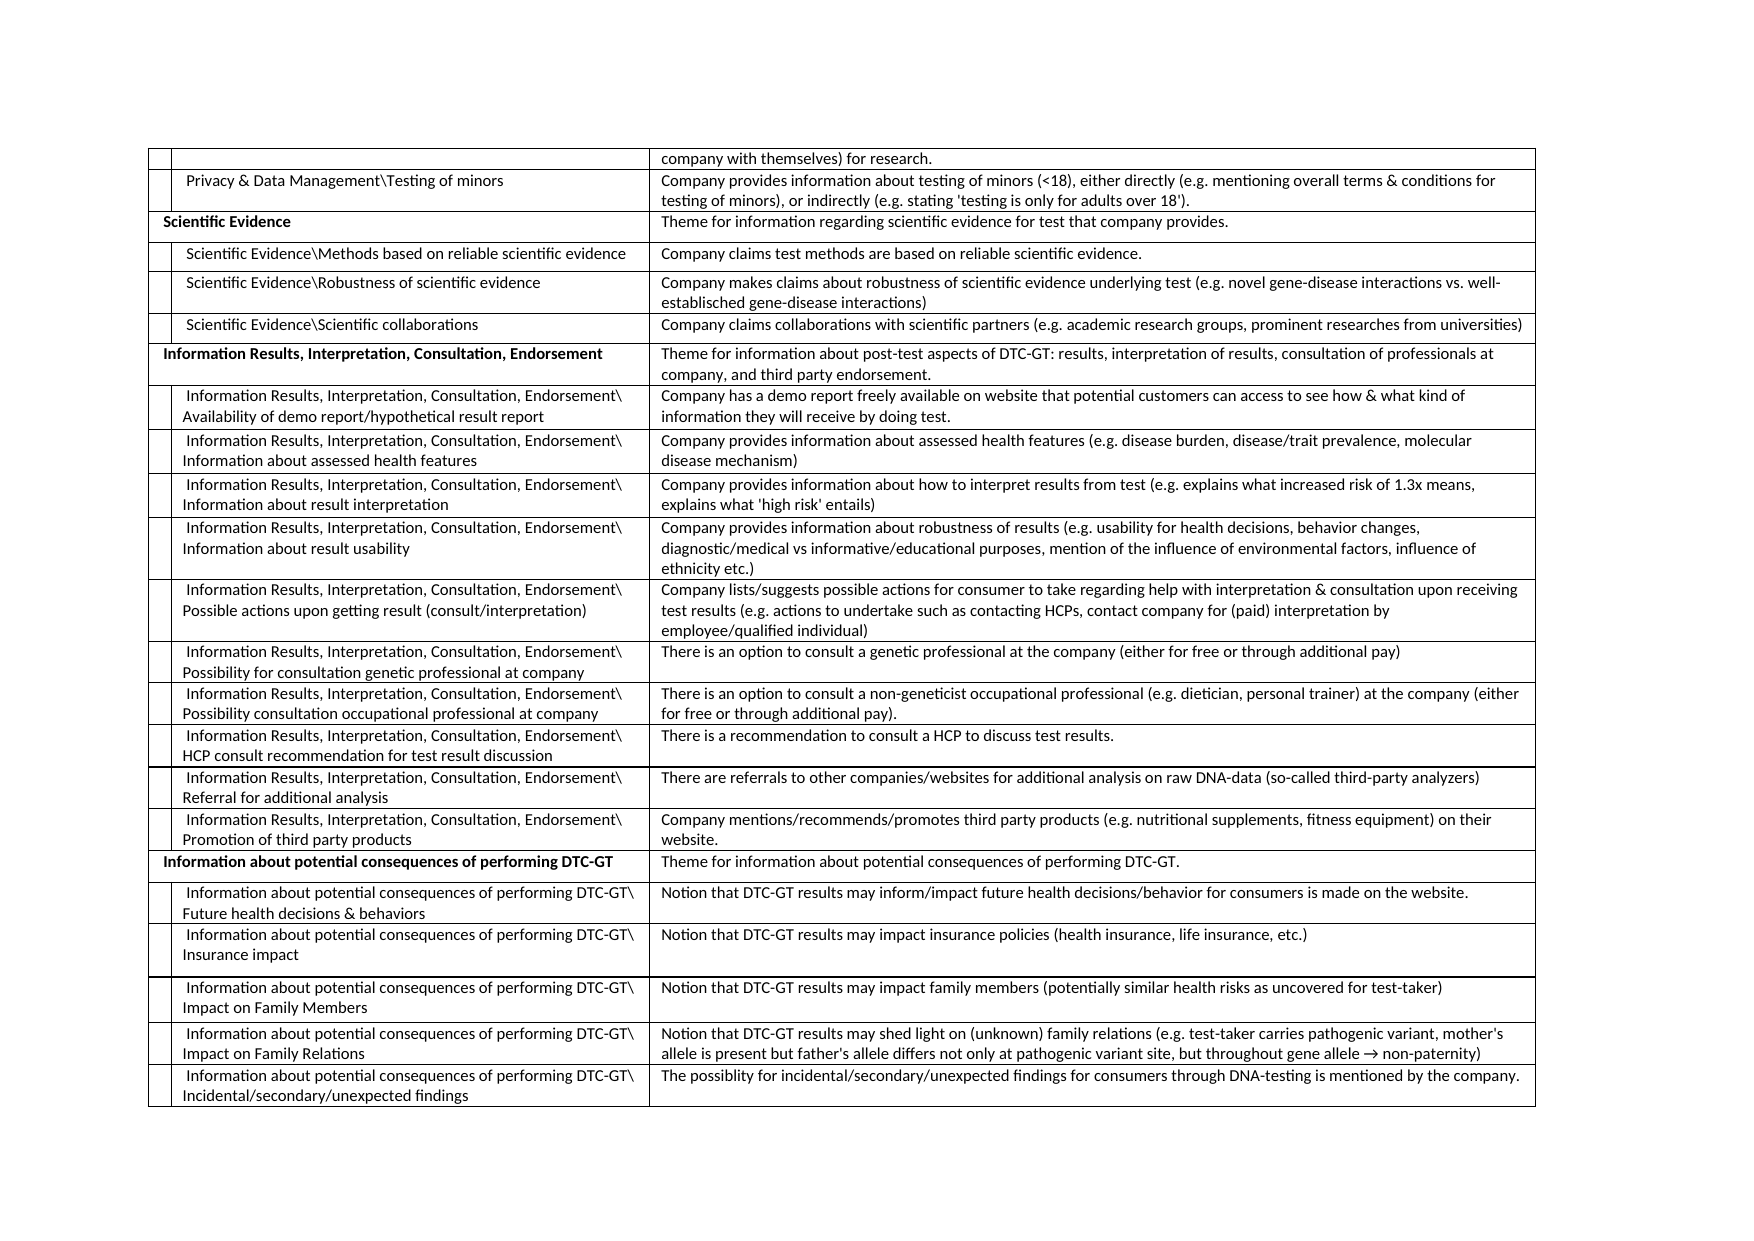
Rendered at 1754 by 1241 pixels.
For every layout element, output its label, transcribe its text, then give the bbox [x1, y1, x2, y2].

table_cell Information about potential consequences of performing DTC-GT\Future health decisions & behaviors [172, 883, 649, 923]
table_cell There are referrals to other companies/websites for additional analysis on raw DNA-data (so-called third-party analyzers) [650, 768, 1535, 808]
table_cell Information about potential consequences of performing DTC-GT\Incidental/secondary/unexpected findings [172, 1065, 649, 1106]
table_cell [149, 1023, 171, 1064]
table_cell Notion that DTC-GT results may impact family members (potentially similar health risks as uncovered for test-taker) [650, 978, 1535, 1022]
table_cell [149, 314, 171, 342]
table_cell Information Results, Interpretation, Consultation, Endorsement\Referral for additional analysis [172, 768, 649, 808]
table_cell There is an option to consult a non-geneticist occupational professional (e.g. dietician, personal trainer) at the company (either for free or through additional pay). [650, 683, 1535, 724]
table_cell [172, 149, 649, 169]
table_cell Information about potential consequences of performing DTC-GT\Impact on Family Members [172, 978, 649, 1022]
table_cell The possiblity for incidental/secondary/unexpected findings for consumers through DNA-testing is mentioned by the company. [650, 1065, 1535, 1106]
table_cell Scientific Evidence\Robustness of scientific evidence [172, 272, 649, 313]
table_cell Information Results, Interpretation, Consultation, Endorsement\HCP consult recommendation for test result discussion [172, 725, 649, 766]
table_cell Notion that DTC-GT results may impact insurance policies (health insurance, life insurance, etc.) [650, 924, 1535, 976]
table_cell Theme for information regarding scientific evidence for test that company provides. [650, 212, 1535, 242]
table_cell [149, 883, 171, 923]
table_cell [149, 978, 171, 1022]
table_cell [149, 149, 171, 169]
table_cell Notion that DTC-GT results may shed light on (unknown) family relations (e.g. test-taker carries pathogenic variant, mother's allele is present but father's allele differs not only at pathogenic variant site, but throughout gene allele → non-paternity) [650, 1023, 1535, 1064]
table_cell Company provides information about testing of minors (<18), either directly (e.g. mentioning overall terms & conditions for testing of minors), or indirectly (e.g. stating 'testing is only for adults over 18'). [650, 170, 1535, 211]
table_cell [149, 809, 171, 850]
table_cell Information Results, Interpretation, Consultation, Endorsement\Promotion of third party products [172, 809, 649, 850]
table_cell Scientific Evidence\Scientific collaborations [172, 314, 649, 342]
table_cell [149, 243, 171, 271]
table_cell Information Results, Interpretation, Consultation, Endorsement\Possibility for consultation genetic professional at company [172, 642, 649, 682]
table_cell Information about potential consequences of performing DTC-GT\Insurance impact [172, 924, 649, 976]
table_cell Company mentions/recommends/promotes third party products (e.g. nutritional supplements, fitness equipment) on their website. [650, 809, 1535, 850]
table_cell Information Results, Interpretation, Consultation, Endorsement\Information about result interpretation [172, 474, 649, 517]
table_cell Theme for information about post-test aspects of DTC-GT: results, interpretation of results, consultation of professionals at company, and third party endorsement. [650, 344, 1535, 385]
table_cell Scientific Evidence [149, 212, 649, 242]
table_cell There is an option to consult a genetic professional at the company (either for free or through additional pay) [650, 642, 1535, 682]
table_cell [149, 642, 171, 682]
table_cell Company provides information about robustness of results (e.g. usability for health decisions, behavior changes, diagnostic/medical vs informative/educational purposes, mention of the influence of environmental factors, influence of ethnicity etc.) [650, 518, 1535, 579]
table_cell [149, 580, 171, 641]
table_cell Information about potential consequences of performing DTC-GT\Impact on Family Relations [172, 1023, 649, 1064]
table_cell Company has a demo report freely available on website that potential customers can access to see how & what kind of information they will receive by doing test. [650, 386, 1535, 429]
table_cell Company provides information about how to interpret results from test (e.g. explains what increased risk of 1.3x means, explains what 'high risk' entails) [650, 474, 1535, 517]
table_cell [149, 474, 171, 517]
table_cell Information Results, Interpretation, Consultation, Endorsement\Information about result usability [172, 518, 649, 579]
table_cell [149, 768, 171, 808]
table_cell [149, 1065, 171, 1106]
table_cell [149, 430, 171, 473]
table_cell Information Results, Interpretation, Consultation, Endorsement\Possibility consultation occupational professional at company [172, 683, 649, 724]
table_cell There is a recommendation to consult a HCP to discuss test results. [650, 725, 1535, 766]
table_cell Company claims collaborations with scientific partners (e.g. academic research groups, prominent researches from universities) [650, 314, 1535, 342]
table_cell Privacy & Data Management\Testing of minors [172, 170, 649, 211]
table_cell [149, 170, 171, 211]
table_cell Company makes claims about robustness of scientific evidence underlying test (e.g. novel gene-disease interactions vs. well-establisched gene-disease interactions) [650, 272, 1535, 313]
table_cell Scientific Evidence\Methods based on reliable scientific evidence [172, 243, 649, 271]
table_cell Information Results, Interpretation, Consultation, Endorsement [149, 344, 649, 385]
table_cell [149, 518, 171, 579]
table_cell [149, 924, 171, 976]
table_cell Company provides information about assessed health features (e.g. disease burden, disease/trait prevalence, molecular disease mechanism) [650, 430, 1535, 473]
table_cell [149, 725, 171, 766]
table_cell [149, 272, 171, 313]
table_cell Information Results, Interpretation, Consultation, Endorsement\Possible actions upon getting result (consult/interpretation) [172, 580, 649, 641]
table_cell Theme for information about potential consequences of performing DTC-GT. [650, 851, 1535, 882]
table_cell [650, 149, 1535, 169]
table_cell Company lists/suggests possible actions for consumer to take regarding help with interpretation & consultation upon receiving test results (e.g. actions to undertake such as contacting HCPs, contact company for (paid) interpretation by employee/qualified individual) [650, 580, 1535, 641]
table_cell Notion that DTC-GT results may inform/impact future health decisions/behavior for consumers is made on the website. [650, 883, 1535, 923]
table_cell [149, 683, 171, 724]
table_cell Information Results, Interpretation, Consultation, Endorsement\Availability of demo report/hypothetical result report [172, 386, 649, 429]
table_cell Company claims test methods are based on reliable scientific evidence. [650, 243, 1535, 271]
table_cell Information Results, Interpretation, Consultation, Endorsement\Information about assessed health features [172, 430, 649, 473]
table_cell [149, 386, 171, 429]
table_cell Information about potential consequences of performing DTC-GT [149, 851, 649, 882]
